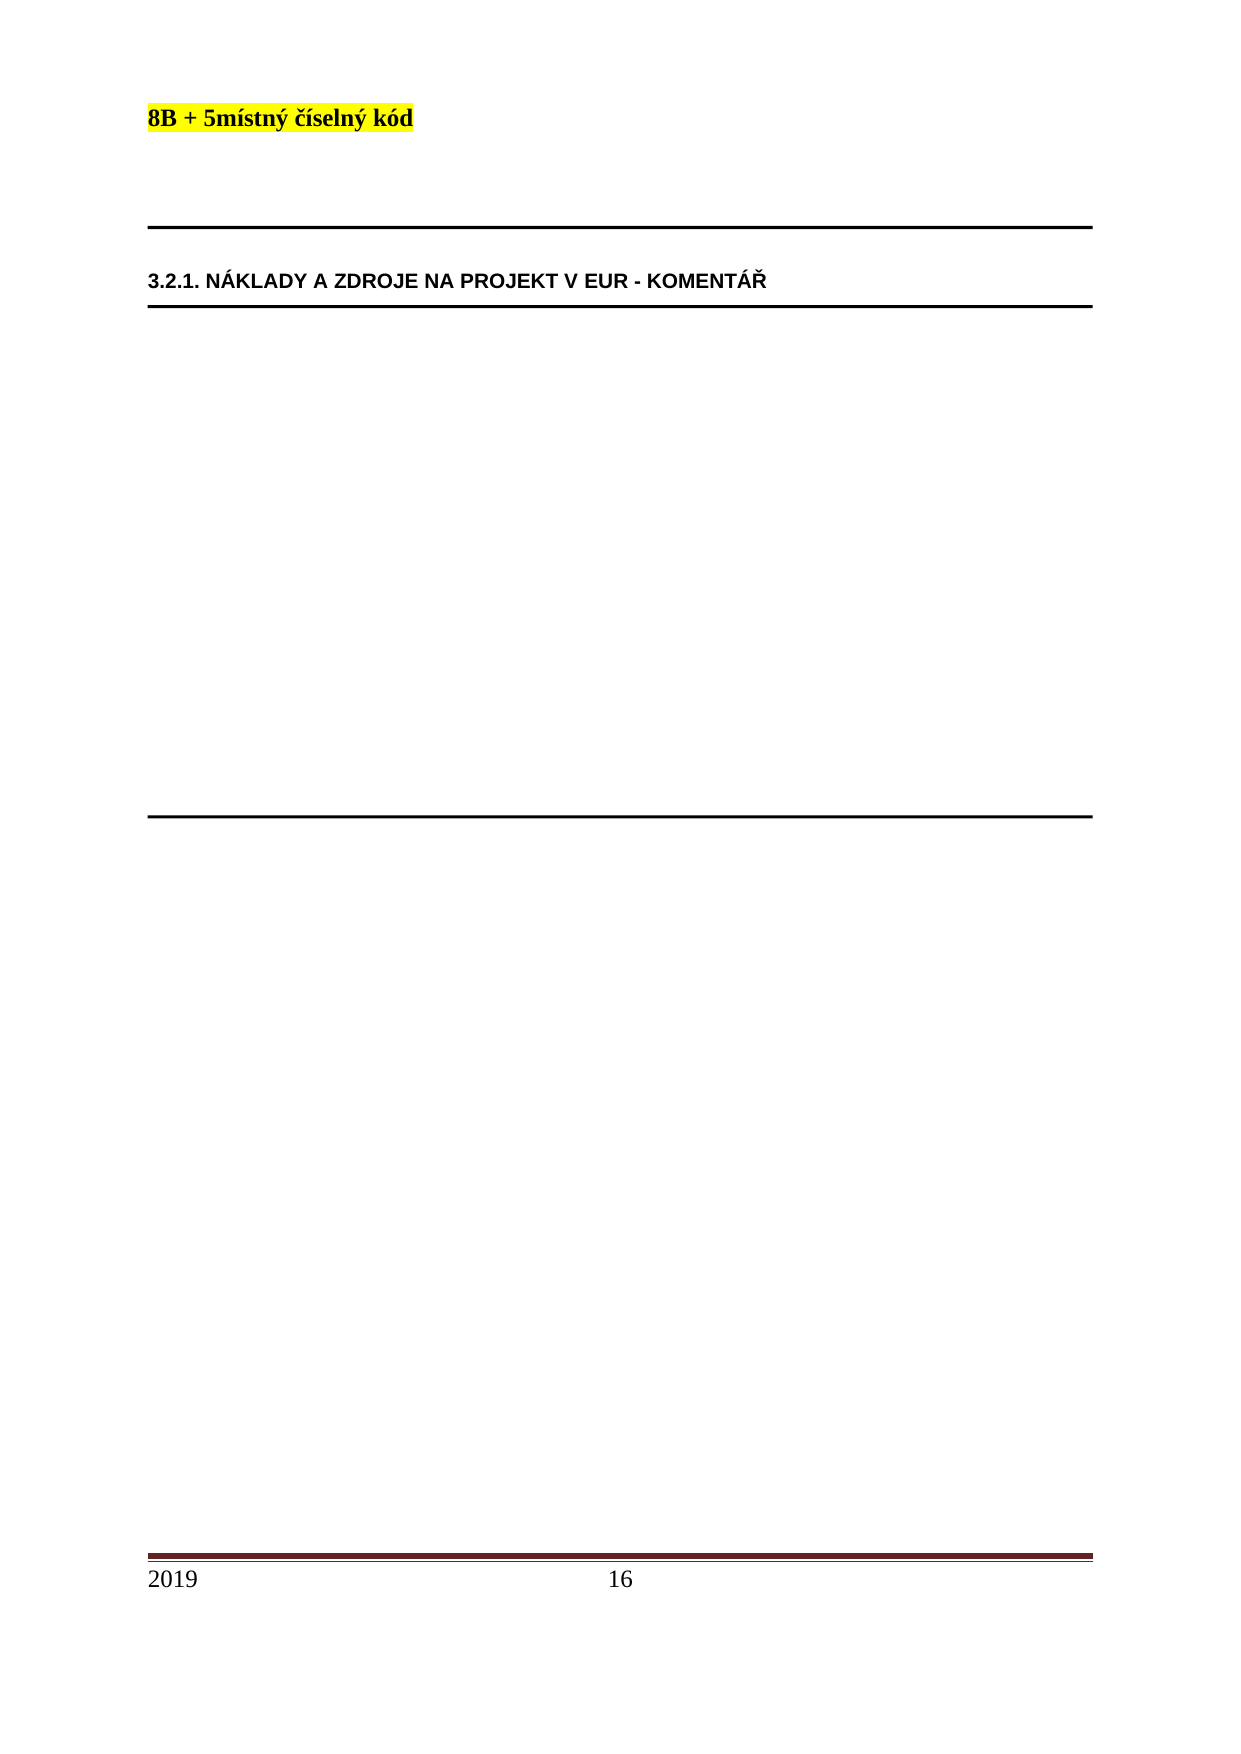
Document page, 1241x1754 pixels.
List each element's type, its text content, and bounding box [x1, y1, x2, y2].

text 3.2.1. NÁKLADY A ZDROJE NA PROJEKT V EUR - KOMENTÁŘ [148, 269, 1093, 293]
